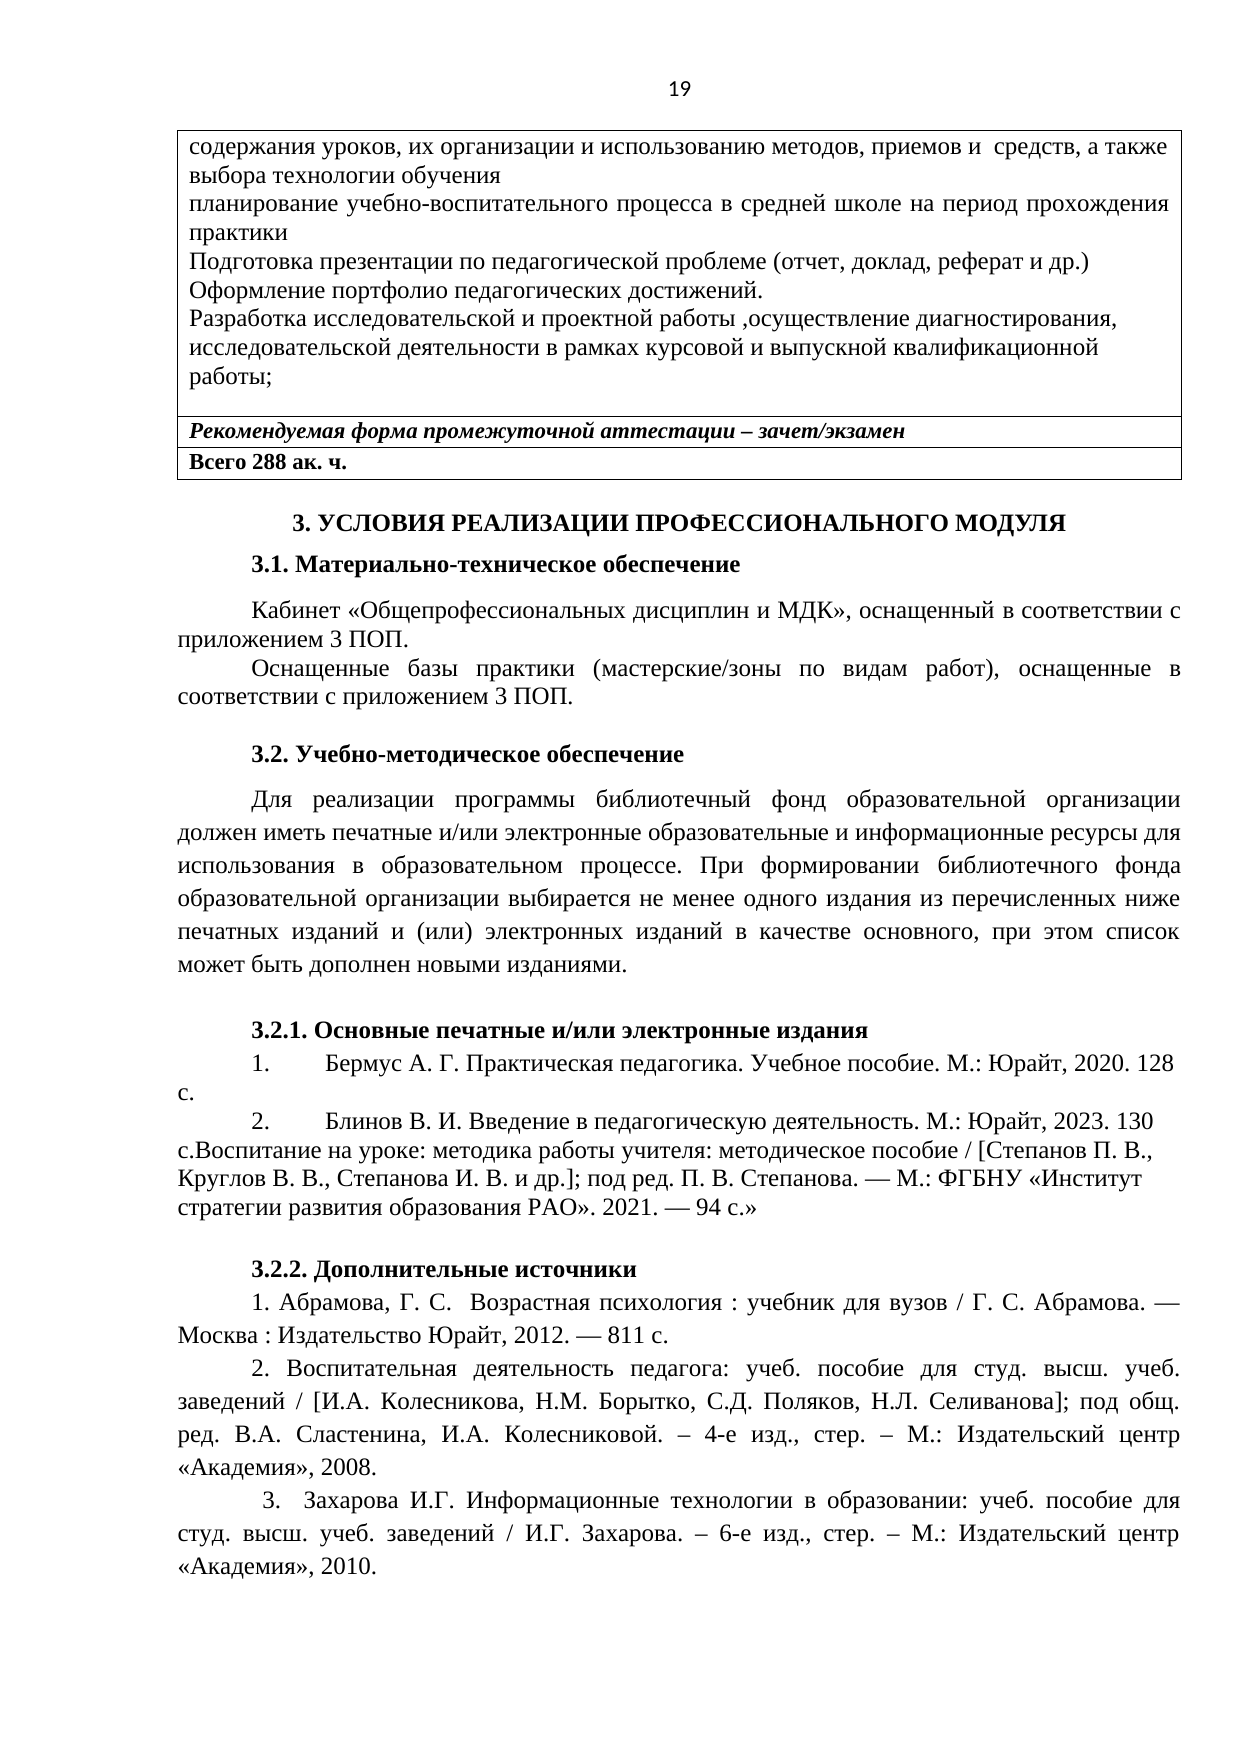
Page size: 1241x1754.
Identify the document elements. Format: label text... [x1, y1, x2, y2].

table_cell Всего 288 ак. ч. [178, 448, 1181, 478]
text 3. Условия реализации профессионального модуля [177, 508, 1181, 537]
text 2. Воспитательная деятельность педагога: учеб. пособие для студ. высш. учеб. заведений / [И.А. Колесникова, Н.М. Борытко, С.Д. Поляков, Н.Л. Селиванова]; под общ. ред. В.А. Сластенина, И.А. Колесниковой. – 4-е изд., стер. – М.: Издательский центр «Академия», 2008. [177, 1353, 1181, 1481]
text 3.2. Учебно-методическое обеспечение [177, 739, 1181, 768]
text 3.1. Материально-техническое обеспечение [177, 549, 1181, 578]
text Кабинет «Общепрофессиональных дисциплин и МДК», оснащенный в соответствии с приложением 3 ПОП. [177, 595, 1181, 653]
text Оснащенные базы практики (мастерские/зоны по видам работ), оснащенные в соответствии с приложением 3 ПОП. [177, 653, 1181, 710]
list Бермус А. Г. Практическая педагогика. Учебное пособие. М.: Юрайт, 2020. 128 с. [177, 1048, 1181, 1106]
list Для реализации программы библиотечный фонд образовательной организации должен иметь печатные и/или электронные образовательные и информационные ресурсы для использования в образовательном процессе. При формировании библиотечного фонда образовательной организации выбирается не менее одного издания из перечисленных ниже печатных изданий и (или) электронных изданий в качестве основного, при этом список может быть дополнен новыми изданиями. [177, 784, 1181, 978]
text 1. Абрамова, Г. С. Возрастная психология : учебник для вузов / Г. С. Абрамова. — Москва : Издательство Юрайт, 2012. — 811 с. [177, 1287, 1181, 1349]
list Блинов В. И. Введение в педагогическую деятельность. М.: Юрайт, 2023. 130 с.Воспитание на уроке: методика работы учителя: методическое пособие / [Степанов П. В., Круглов В. В., Степанова И. В. и др.]; под ред. П. В. Степанова. — М.: ФГБНУ «Институт стратегии развития образования РАО». 2021. — 94 с.» [177, 1106, 1181, 1221]
text 3.2.2. Дополнительные источники [177, 1254, 1181, 1283]
text 3. Захарова И.Г. Информационные технологии в образовании: учеб. пособие для студ. высш. учеб. заведений / И.Г. Захарова. – 6-е изд., стер. – М.: Издательский центр «Академия», 2010. [177, 1485, 1181, 1580]
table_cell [178, 131, 1181, 416]
table_cell Рекомендуемая форма промежуточной аттестации – зачет/экзамен [178, 417, 1181, 447]
list 3.2.1. Основные печатные и/или электронные издания [177, 1016, 1181, 1044]
